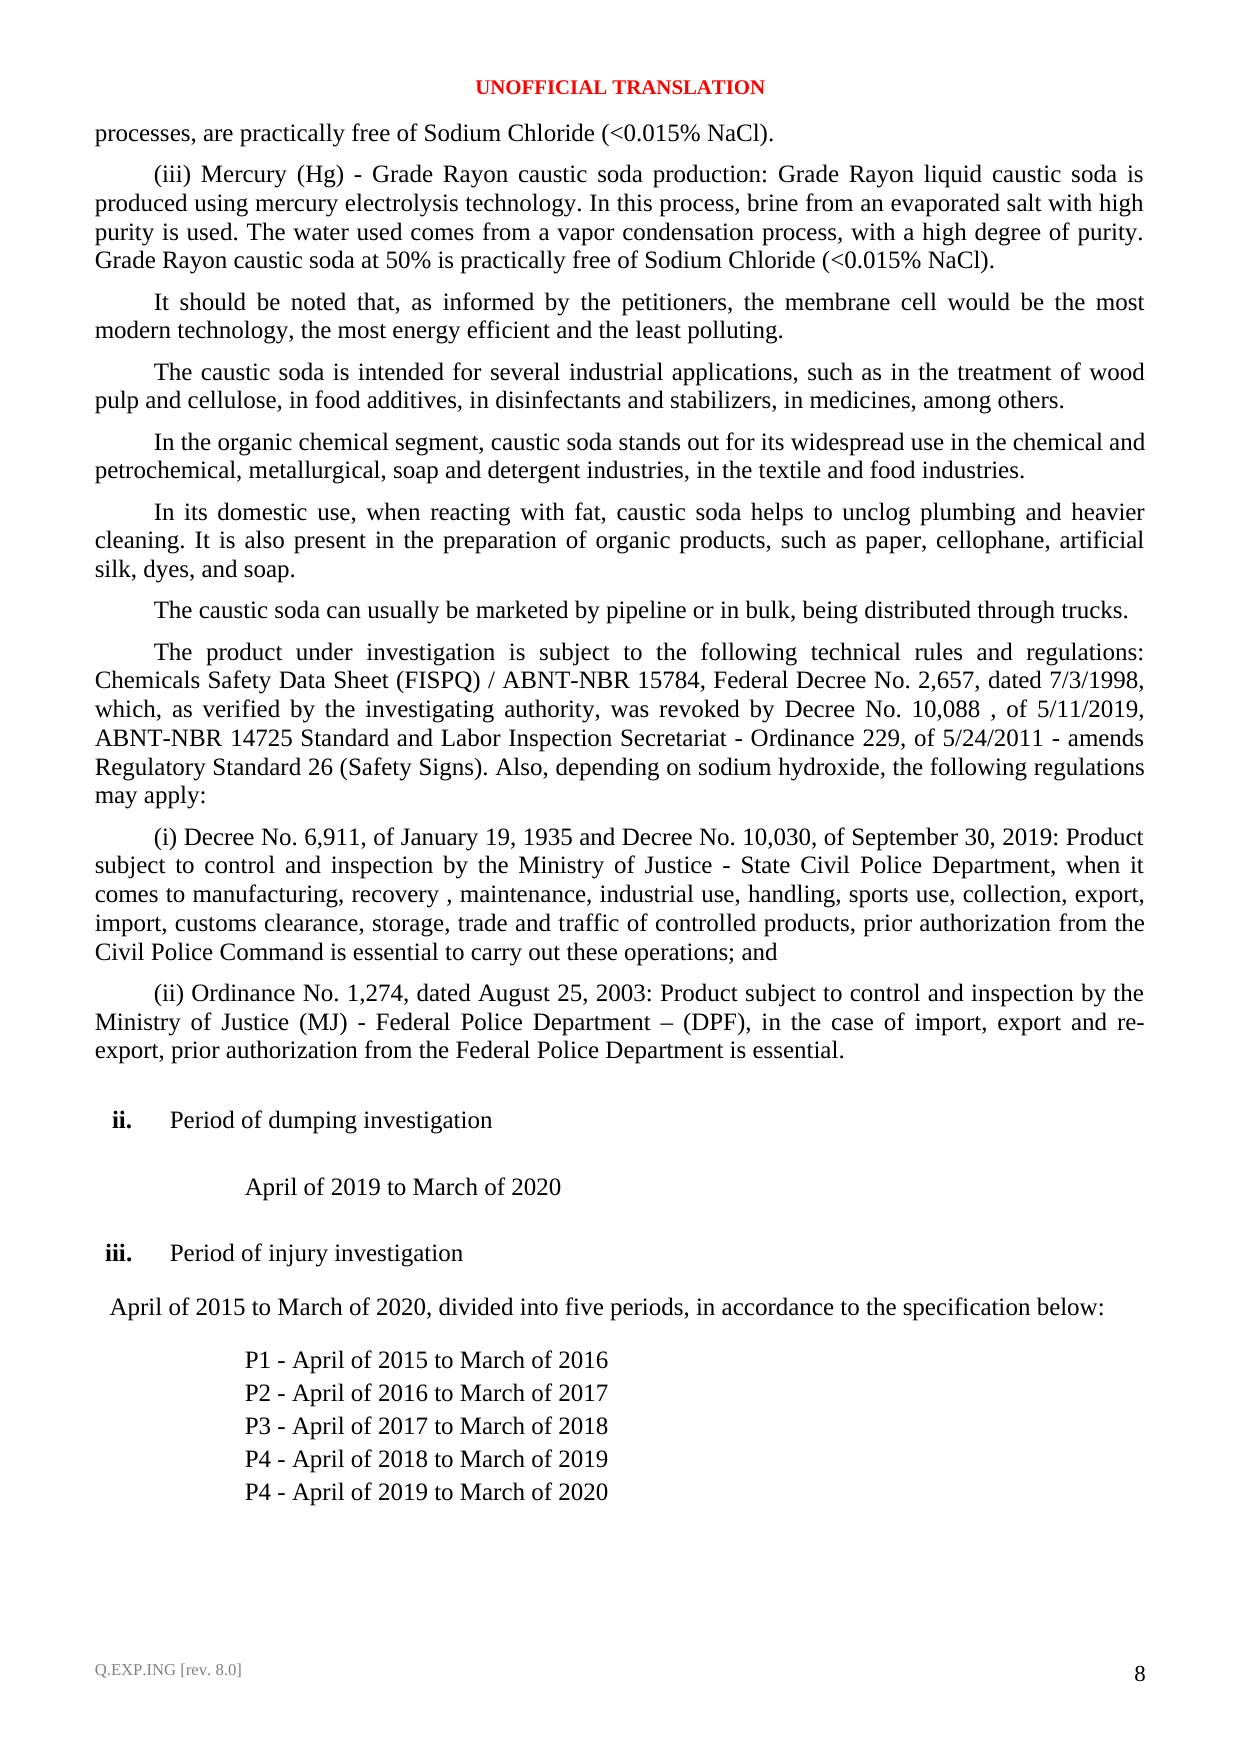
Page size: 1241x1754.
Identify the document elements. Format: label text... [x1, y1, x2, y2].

list Period of injury investigation [132, 1238, 1146, 1266]
list P2 - April of 2016 to March of 2017 [244, 1378, 1146, 1407]
text (iii) Mercury (Hg) - Grade Rayon caustic soda production: Grade Rayon liquid caustic soda is produced using mercury electrolysis technology. In this process, brine from an evaporated salt with high purity is used. The water used comes from a vapor condensation process, with a high degree of purity. Grade Rayon caustic soda at 50% is practically free of Sodium Chloride (<0.015% NaCl). [94, 159, 1146, 274]
list P1 - April of 2015 to March of 2016 [244, 1345, 1146, 1374]
text It should be noted that, as informed by the petitioners, the membrane cell would be the most modern technology, the most energy efficient and the least polluting. [94, 287, 1146, 344]
text The caustic soda is intended for several industrial applications, such as in the treatment of wood pulp and cellulose, in food additives, in disinfectants and stabilizers, in medicines, among others. [94, 357, 1146, 414]
text The caustic soda can usually be marketed by pipeline or in bulk, being distributed through trucks. [94, 596, 1146, 624]
text In its domestic use, when reacting with fat, caustic soda helps to unclog plumbing and heavier cleaning. It is also present in the preparation of organic products, such as paper, cellophane, artificial silk, dyes, and soap. [94, 497, 1146, 583]
list P4 - April of 2018 to March of 2019 [244, 1444, 1146, 1473]
text In the organic chemical segment, caustic soda stands out for its widespread use in the chemical and petrochemical, metallurgical, soap and detergent industries, in the textile and food industries. [94, 427, 1146, 484]
text (i) Decree No. 6,911, of January 19, 1935 and Decree No. 10,030, of September 30, 2019: Product subject to control and inspection by the Ministry of Justice - State Civil Police Department, when it comes to manufacturing, recovery , maintenance, industrial use, handling, sports use, collection, export, import, customs clearance, storage, trade and traffic of controlled products, prior authorization from the Civil Police Command is essential to carry out these operations; and [94, 822, 1146, 966]
list P4 - April of 2019 to March of 2020 [244, 1477, 1146, 1506]
list Period of dumping investigation [132, 1106, 1146, 1134]
text April of 2015 to March of 2020, divided into five periods, in accordance to the specification below: [109, 1292, 1146, 1320]
text (ii) Ordinance No. 1,274, dated August 25, 2003: Product subject to control and inspection by the Ministry of Justice (MJ) - Federal Police Department – (DPF), in the case of import, export and re-export, prior authorization from the Federal Police Department is essential. [94, 978, 1146, 1064]
text The product under investigation is subject to the following technical rules and regulations: Chemicals Safety Data Sheet (FISPQ) / ABNT-NBR 15784, Federal Decree No. 2,657, dated 7/3/1998, which, as verified by the investigating authority, was revoked by Decree No. 10,088 , of 5/11/2019, ABNT-NBR 14725 Standard and Labor Inspection Secretariat - Ordinance 229, of 5/24/2011 - amends Regulatory Standard 26 (Safety Signs). Also, depending on sodium hydroxide, the following regulations may apply: [94, 637, 1146, 809]
list April of 2019 to March of 2020 [244, 1172, 1146, 1200]
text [94, 118, 1146, 147]
list P3 - April of 2017 to March of 2018 [244, 1411, 1146, 1440]
